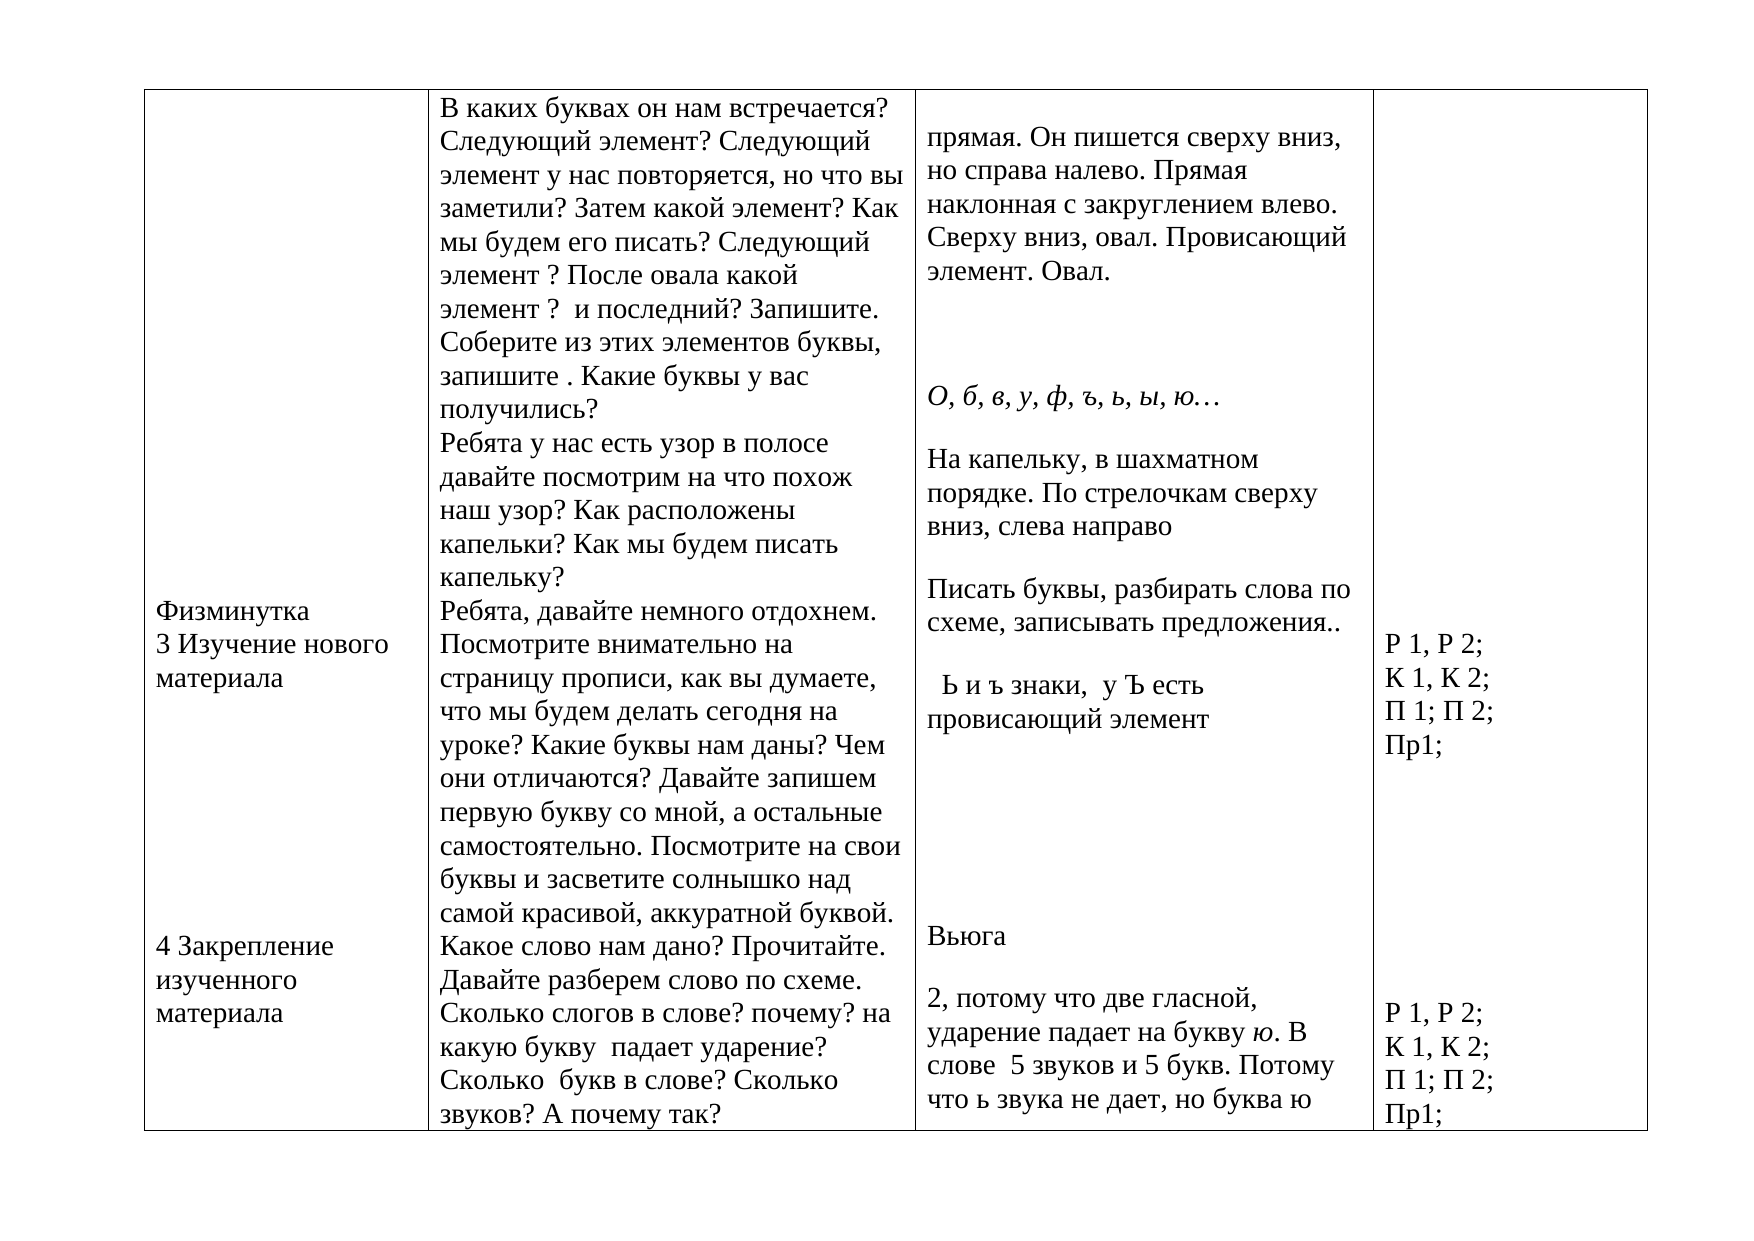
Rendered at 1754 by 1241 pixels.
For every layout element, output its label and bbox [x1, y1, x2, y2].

table_cell [429, 90, 915, 1129]
table_cell [145, 90, 428, 1129]
table_cell [916, 90, 1373, 1129]
table_cell [1374, 90, 1647, 1129]
